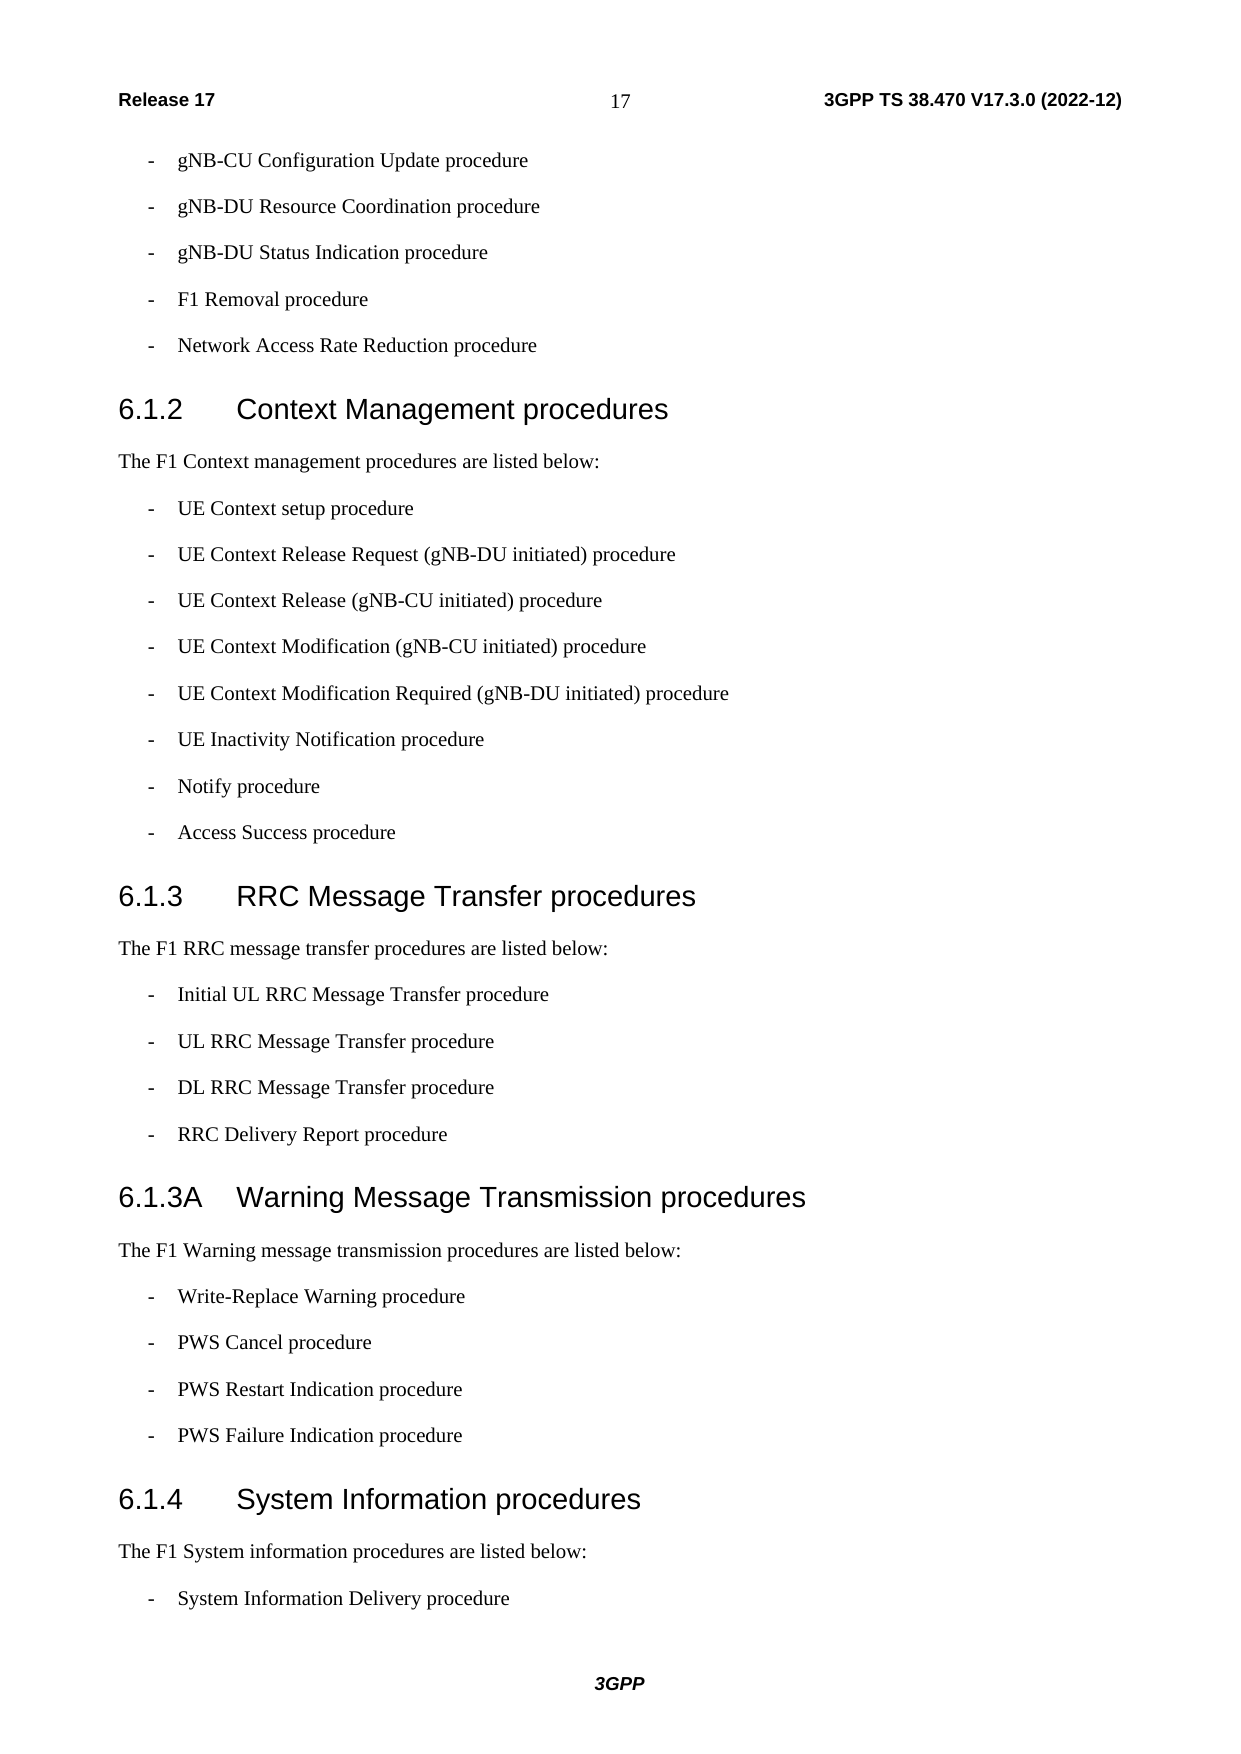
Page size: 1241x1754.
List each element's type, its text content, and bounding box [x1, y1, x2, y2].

text - PWS Restart Indication procedure [148, 1377, 1122, 1401]
subtitle 6.1.4 System Information procedures [118, 1482, 1122, 1515]
subtitle 6.1.3A Warning Message Transmission procedures [118, 1180, 1122, 1214]
text The F1 System information procedures are listed below: [118, 1539, 1122, 1563]
text - System Information Delivery procedure [148, 1586, 1122, 1609]
text - DL RRC Message Transfer procedure [148, 1075, 1122, 1099]
text - PWS Failure Indication procedure [148, 1423, 1122, 1447]
text - F1 Removal procedure [148, 287, 1122, 311]
text - Notify procedure [148, 773, 1122, 798]
text - UE Inactivity Notification procedure [148, 727, 1122, 751]
text The F1 Context management procedures are listed below: [118, 449, 1122, 473]
text - gNB-DU Status Indication procedure [148, 240, 1122, 264]
text - Network Access Rate Reduction procedure [148, 333, 1122, 357]
text - UE Context Release Request (gNB-DU initiated) procedure [148, 542, 1122, 566]
text - UE Context setup procedure [148, 495, 1122, 519]
subtitle 6.1.3 RRC Message Transfer procedures [118, 879, 1122, 912]
subtitle 6.1.2 Context Management procedures [118, 392, 1122, 425]
text - Write-Replace Warning procedure [148, 1284, 1122, 1308]
text - Initial UL RRC Message Transfer procedure [148, 982, 1122, 1006]
text The F1 Warning message transmission procedures are listed below: [118, 1238, 1122, 1262]
text - UE Context Release (gNB-CU initiated) procedure [148, 588, 1122, 612]
text - PWS Cancel procedure [148, 1330, 1122, 1354]
text - UL RRC Message Transfer procedure [148, 1029, 1122, 1053]
text - UE Context Modification Required (gNB-DU initiated) procedure [148, 681, 1122, 705]
text - RRC Delivery Report procedure [148, 1121, 1122, 1146]
text The F1 RRC message transfer procedures are listed below: [118, 936, 1122, 960]
text - gNB-CU Configuration Update procedure [148, 147, 1122, 172]
text - gNB-DU Resource Coordination procedure [148, 194, 1122, 218]
text - UE Context Modification (gNB-CU initiated) procedure [148, 634, 1122, 658]
text - Access Success procedure [148, 820, 1122, 844]
